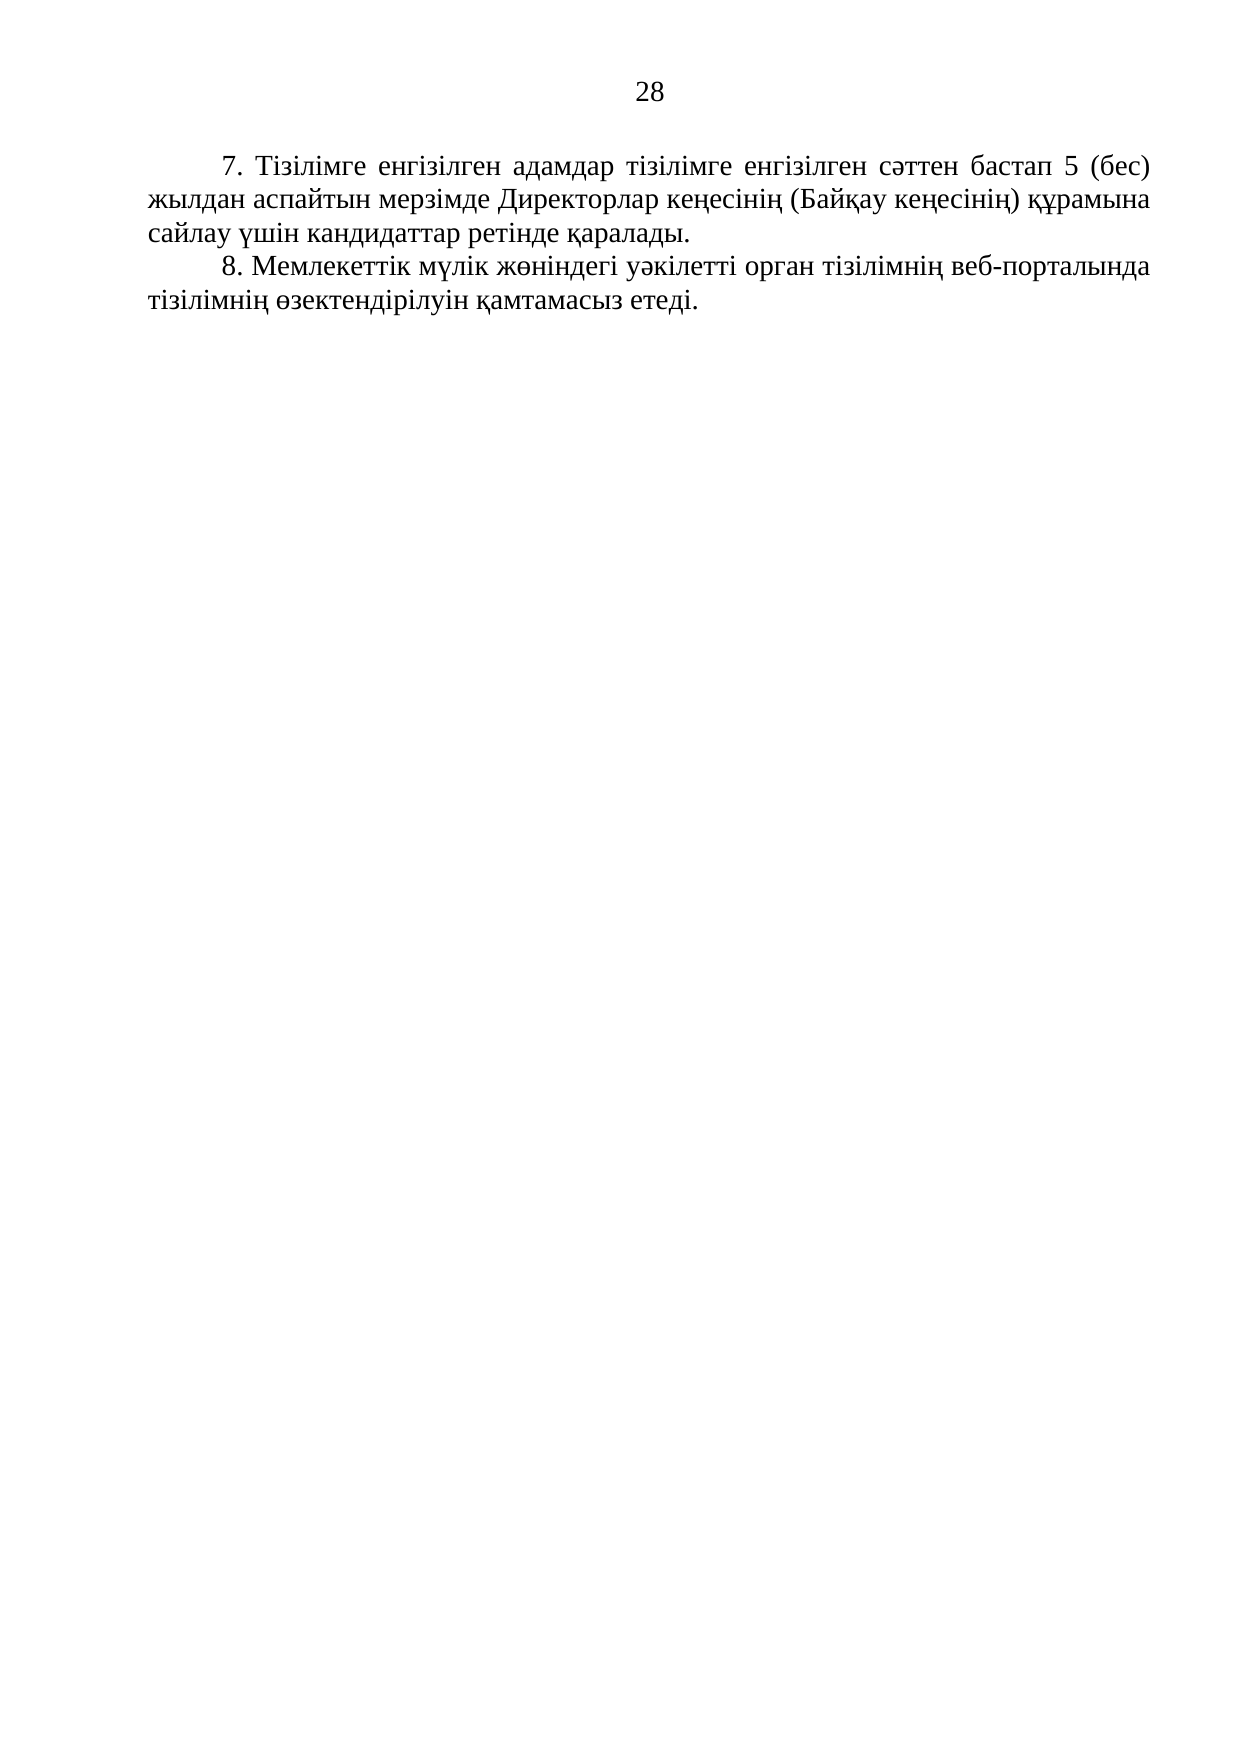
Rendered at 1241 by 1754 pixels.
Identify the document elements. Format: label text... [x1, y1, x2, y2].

text 7. Тізілімге енгізілген адамдар тізілімге енгізілген сәттен бастап 5 (бес) жылдан аспайтын мерзімде Директорлар кеңесінің (Байқау кеңесінің) құрамына сайлау үшін кандидаттар ретінде қаралады. [148, 148, 1152, 248]
text 8. Мемлекеттік мүлік жөніндегі уәкілетті орган тізілімнің веб-порталында тізілімнің өзектендірілуін қамтамасыз етеді. [148, 248, 1152, 315]
